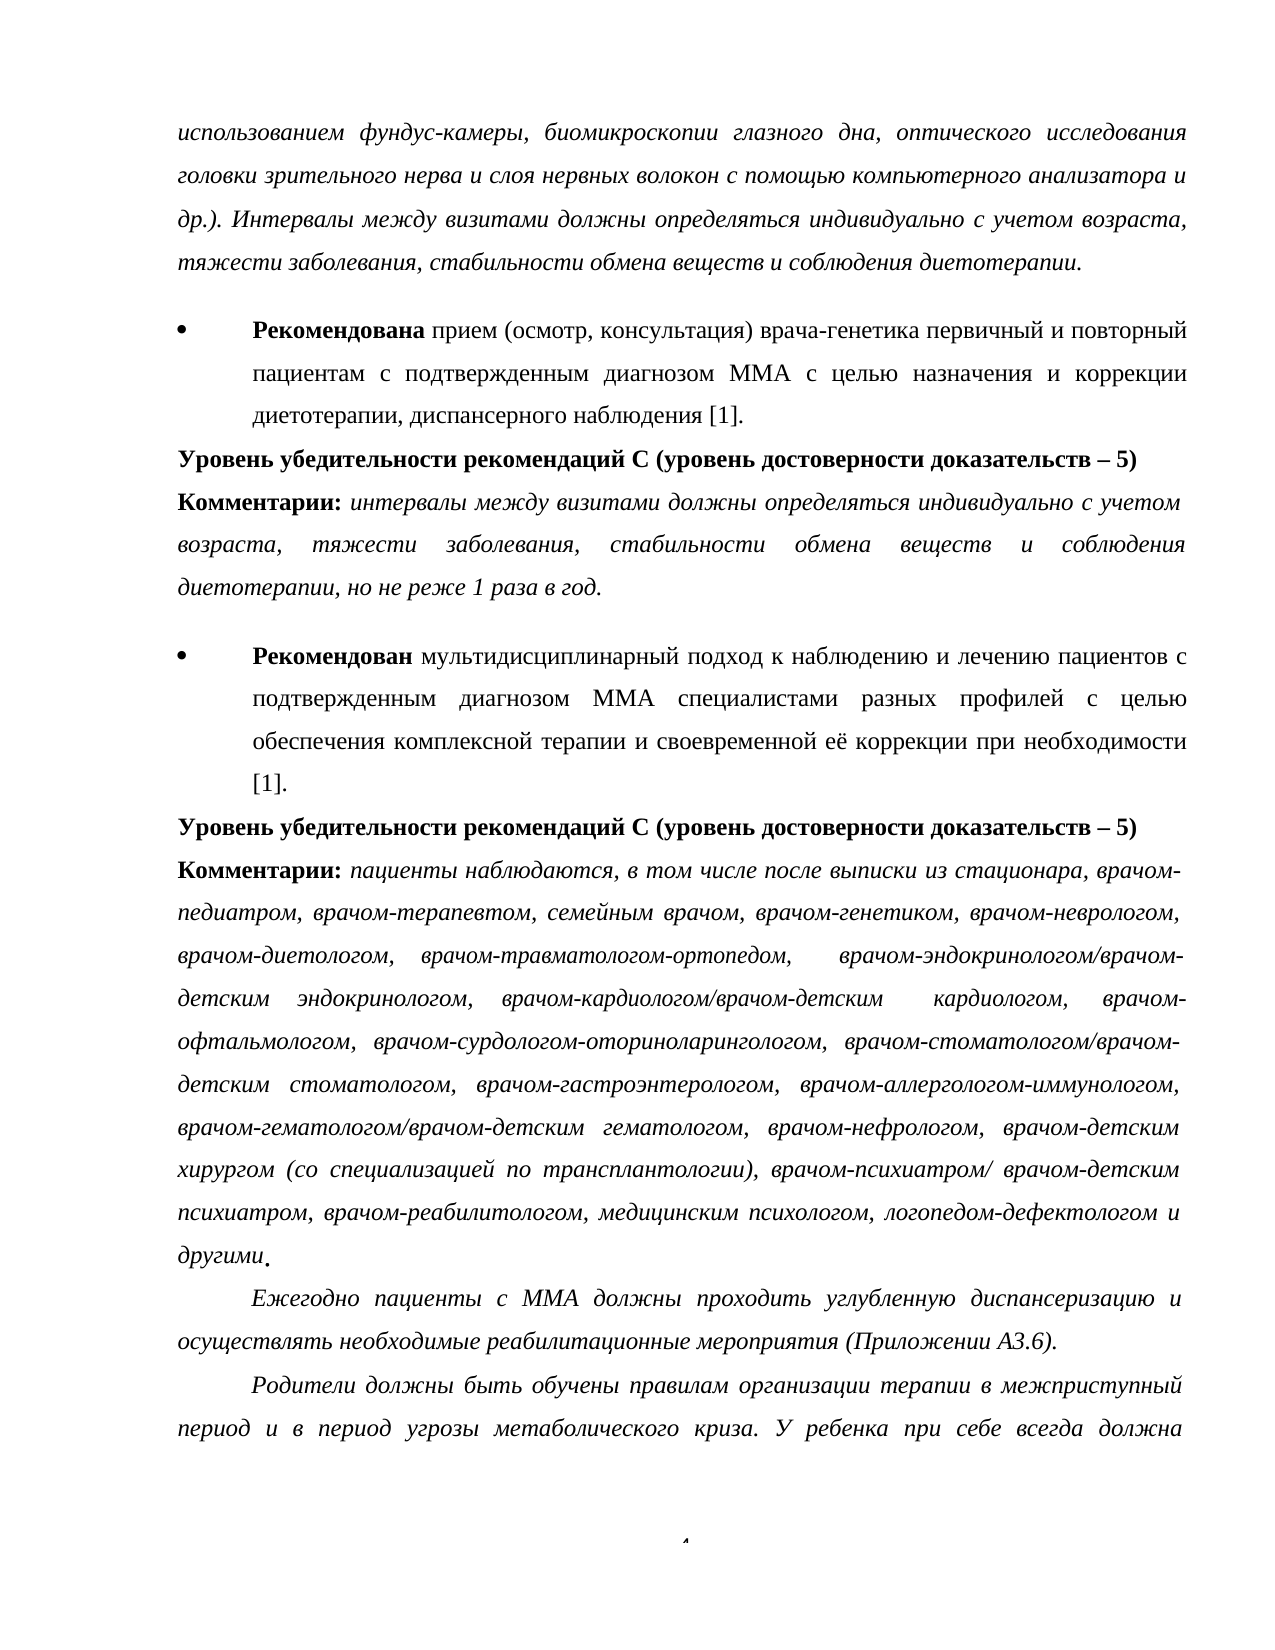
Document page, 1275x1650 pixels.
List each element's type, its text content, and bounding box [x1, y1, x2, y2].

text Уровень убедительности рекомендаций С (уровень достоверности доказательств – 5) Комментарии: пациенты наблюдаются, в том числе после выписки из стационара, врачом- педиатром, врачом-терапевтом, семейным врачом, врачом-генетиком, врачом-неврологом, врачом-диетологом, врачом-травматологом-ортопедом, врачом-эндокринологом/врачом- детским эндокринологом, врачом-кардиологом/врачом-детским кардиологом, врачом- офтальмологом, врачом-сурдологом-оториноларингологом, врачом-стоматологом/врачом- детским стоматологом, врачом-гастроэнтерологом, врачом-аллергологом-иммунологом, врачом-гематологом/врачом-детским гематологом, врачом-нефрологом, врачом-детским хирургом (со специализацией по трансплантологии), врачом-психиатром/ врачом-детским психиатром, врачом-реабилитологом, медицинским психологом, логопедом-дефектологом и другими [177, 812, 1187, 1269]
text использованием фундус-камеры, биомикроскопии глазного дна, оптического исследования головки зрительного нерва и слоя нервных волокон с помощью компьютерного анализатора и др.). Интервалы между визитами должны определяться индивидуально с учетом возраста, тяжести заболевания, стабильности обмена веществ и соблюдения диетотерапии. [177, 117, 1187, 276]
text Уровень убедительности рекомендаций С (уровень достоверности доказательств – 5) Комментарии: интервалы между визитами должны определяться индивидуально с учетом возраста, тяжести заболевания, стабильности обмена веществ и соблюдения диетотерапии, но не реже 1 раза в год. [177, 444, 1187, 601]
list Рекомендована прием (осмотр, консультация) врача-генетика первичный и повторный пациентам с подтвержденным диагнозом ММА с целью назначения и коррекции диетотерапии, диспансерного наблюдения [1]. [177, 315, 1187, 429]
text Ежегодно пациенты с ММА должны проходить углубленную диспансеризацию и осуществлять необходимые реабилитационные мероприятия (Приложении А3.6). [177, 1283, 1186, 1355]
list Рекомендован мультидисциплинарный подход к наблюдению и лечению пациентов с подтвержденным диагнозом ММА специалистами разных профилей с целью обеспечения комплексной терапии и своевременной её коррекции при необходимости [1]. [177, 641, 1187, 797]
text Родители должны быть обучены правилам организации терапии в межприступный период и в период угрозы метаболического криза. У ребенка при себе всегда должна [177, 1370, 1186, 1442]
